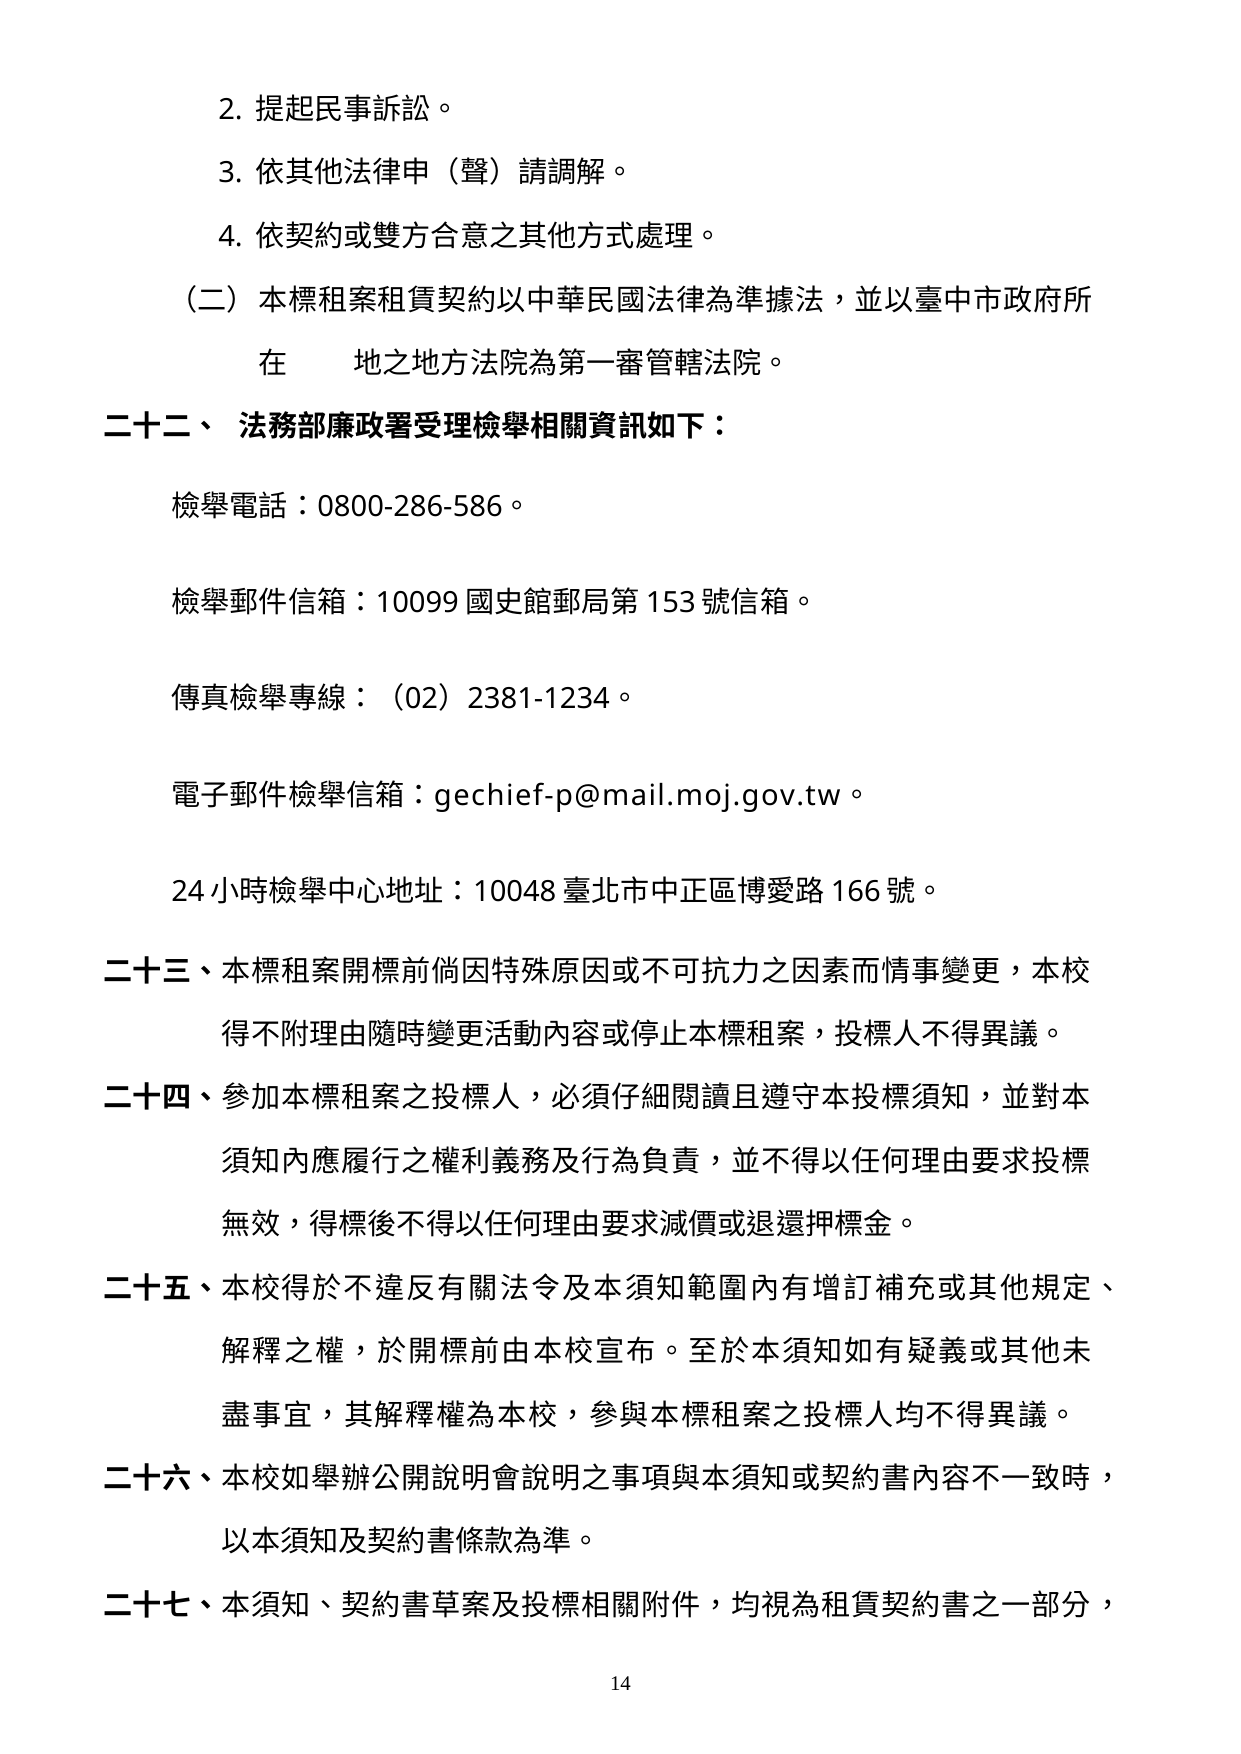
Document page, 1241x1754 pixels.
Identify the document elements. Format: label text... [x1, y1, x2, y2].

list 法務部廉政署受理檢舉相關資訊如下： [103, 403, 1093, 445]
text 電子郵件檢舉信箱：gechief-p@mail.moj.gov.tw。 [118, 755, 1093, 830]
list 提起民事訴訟。 [218, 85, 1093, 128]
list 依契約或雙方合意之其他方式處理。 [218, 212, 1093, 255]
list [103, 1581, 1093, 1624]
list 本標租案開標前倘因特殊原因或不可抗力之因素而情事變更，本校得不附理由隨時變更活動內容或停止本標租案，投標人不得異議。 [103, 947, 1093, 1053]
list 本標租案租賃契約以中華民國法律為準據法，並以臺中市政府所在 地之地方法院為第一審管轄法院。 [168, 276, 1093, 382]
list 本校如舉辦公開說明會說明之事項與本須知或契約書內容不一致時，以本須知及契約書條款為準。 [103, 1454, 1093, 1560]
text 傳真檢舉專線：（02）2381-1234。 [118, 659, 1093, 734]
list 本校得於不違反有關法令及本須知範圍內有增訂補充或其他規定、解釋之權，於開標前由本校宣布。至於本須知如有疑義或其他未盡事宜，其解釋權為本校，參與本標租案之投標人均不得異議。 [103, 1264, 1093, 1433]
list 參加本標租案之投標人，必須仔細閱讀且遵守本投標須知，並對本須知內應履行之權利義務及行為負責，並不得以任何理由要求投標無效，得標後不得以任何理由要求減價或退還押標金。 [103, 1074, 1093, 1243]
text 檢舉郵件信箱：10099國史館郵局第153號信箱。 [118, 562, 1093, 637]
text 24小時檢舉中心地址：10048臺北市中正區博愛路166號。 [118, 851, 1093, 926]
list 依其他法律申（聲）請調解。 [218, 149, 1093, 191]
text 檢舉電話：0800-286-586。 [118, 466, 1093, 541]
